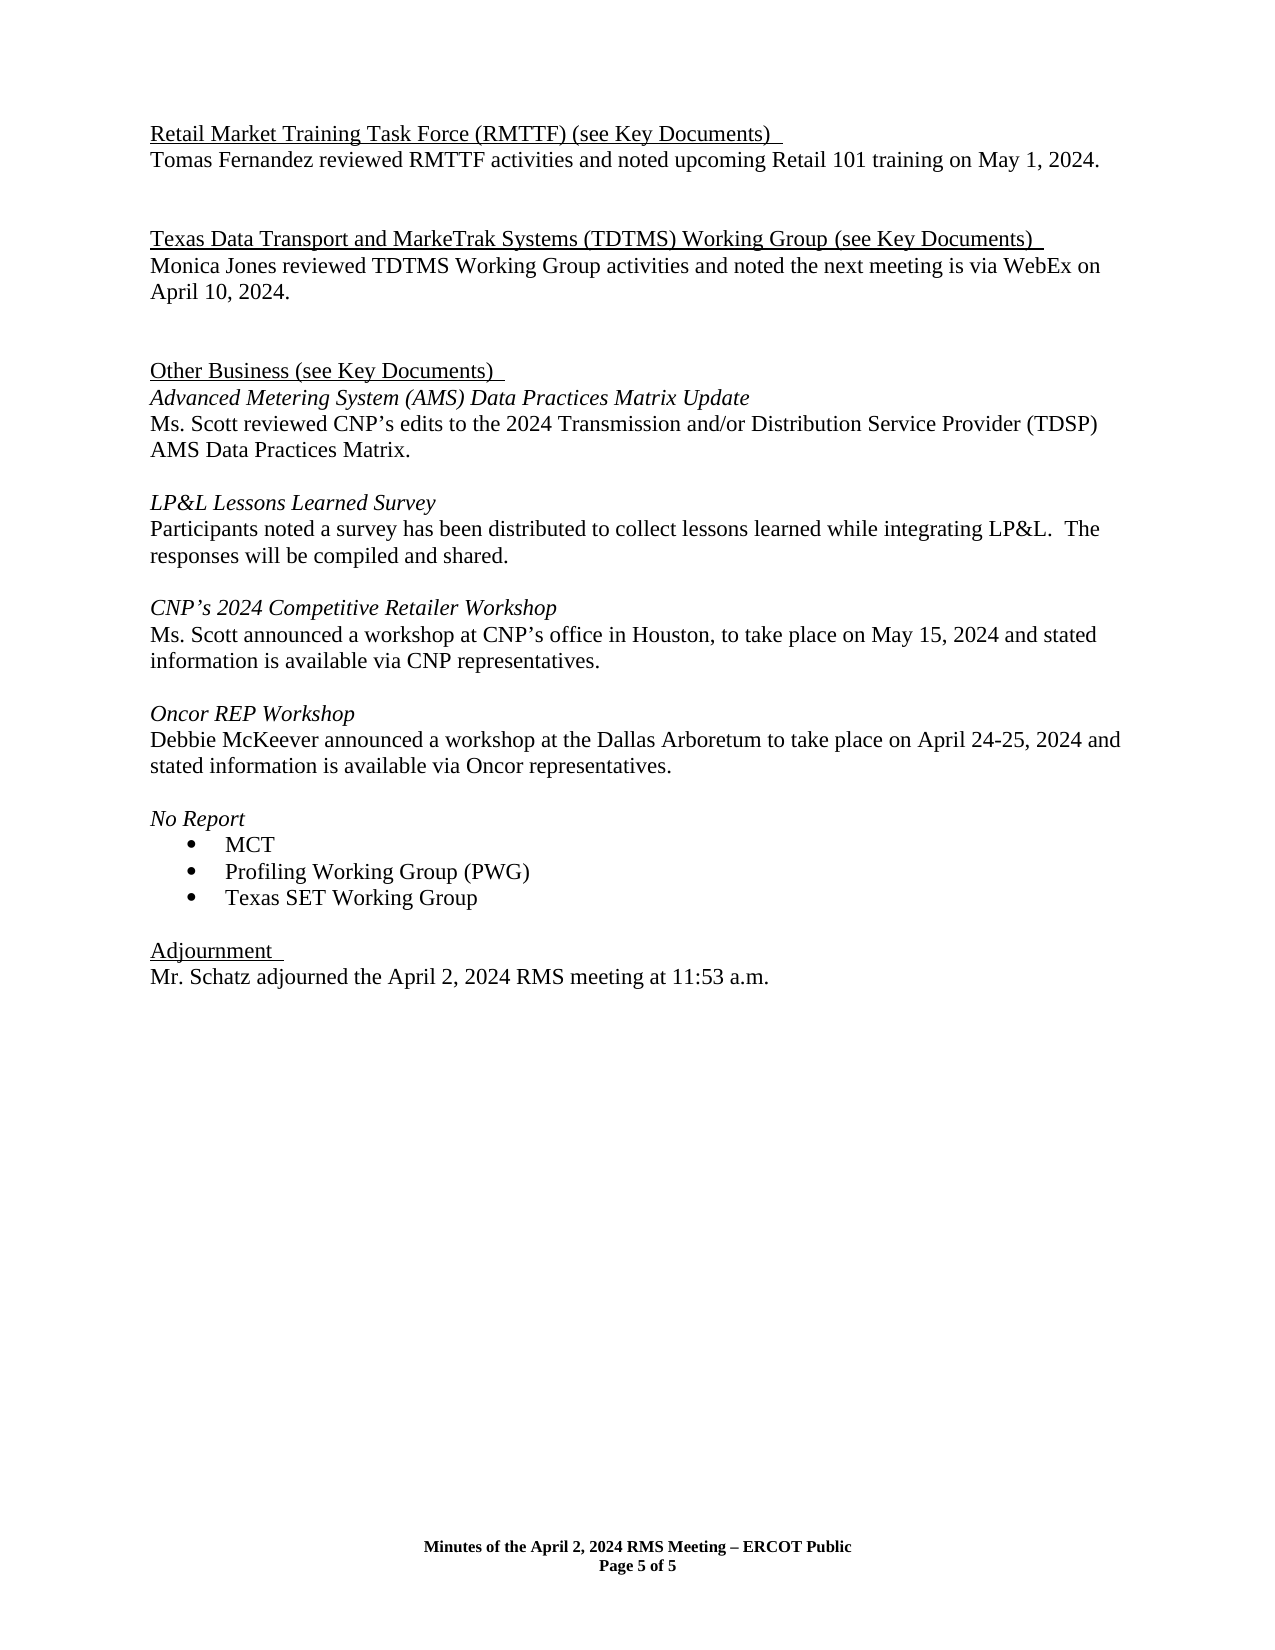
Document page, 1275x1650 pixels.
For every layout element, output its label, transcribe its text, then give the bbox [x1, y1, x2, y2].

text Monica Jones reviewed TDTMS Working Group activities and noted the next meeting is via WebEx on April 10, 2024. [150, 252, 1125, 304]
text Ms. Scott announced a workshop at CNP’s office in Houston, to take place on May 15, 2024 and stated information is available via CNP representatives. [150, 621, 1125, 673]
text Participants noted a survey has been distributed to collect lessons learned while integrating LP&L. The responses will be compiled and shared. [150, 515, 1125, 568]
text Adjournment [150, 937, 1125, 963]
text No Report [150, 805, 1125, 832]
text Ms. Scott reviewed CNP’s edits to the 2024 Transmission and/or Distribution Service Provider (TDSP) AMS Data Practices Matrix. [150, 410, 1125, 463]
text Retail Market Training Task Force (RMTTF) (see Key Documents) [150, 120, 1125, 146]
list MCT [187, 832, 1125, 858]
text Oncor REP Workshop [150, 700, 1125, 726]
text Debbie McKeever announced a workshop at the Dallas Arboretum to take place on April 24-25, 2024 and stated information is available via Oncor representatives. [150, 726, 1125, 779]
list Profiling Working Group (PWG) [187, 858, 1125, 884]
text Tomas Fernandez reviewed RMTTF activities and noted upcoming Retail 101 training on May 1, 2024. [150, 146, 1125, 173]
text CNP’s 2024 Competitive Retailer Workshop [150, 594, 1125, 621]
text Advanced Metering System (AMS) Data Practices Matrix Update [150, 383, 1125, 410]
text Other Business (see Key Documents) [150, 357, 1125, 383]
list Texas SET Working Group [187, 884, 1125, 911]
text Mr. Schatz adjourned the April 2, 2024 RMS meeting at 11:53 a.m. [150, 963, 1125, 990]
text LP&L Lessons Learned Survey [150, 489, 1125, 515]
text Texas Data Transport and MarkeTrak Systems (TDTMS) Working Group (see Key Documents) [150, 225, 1125, 252]
